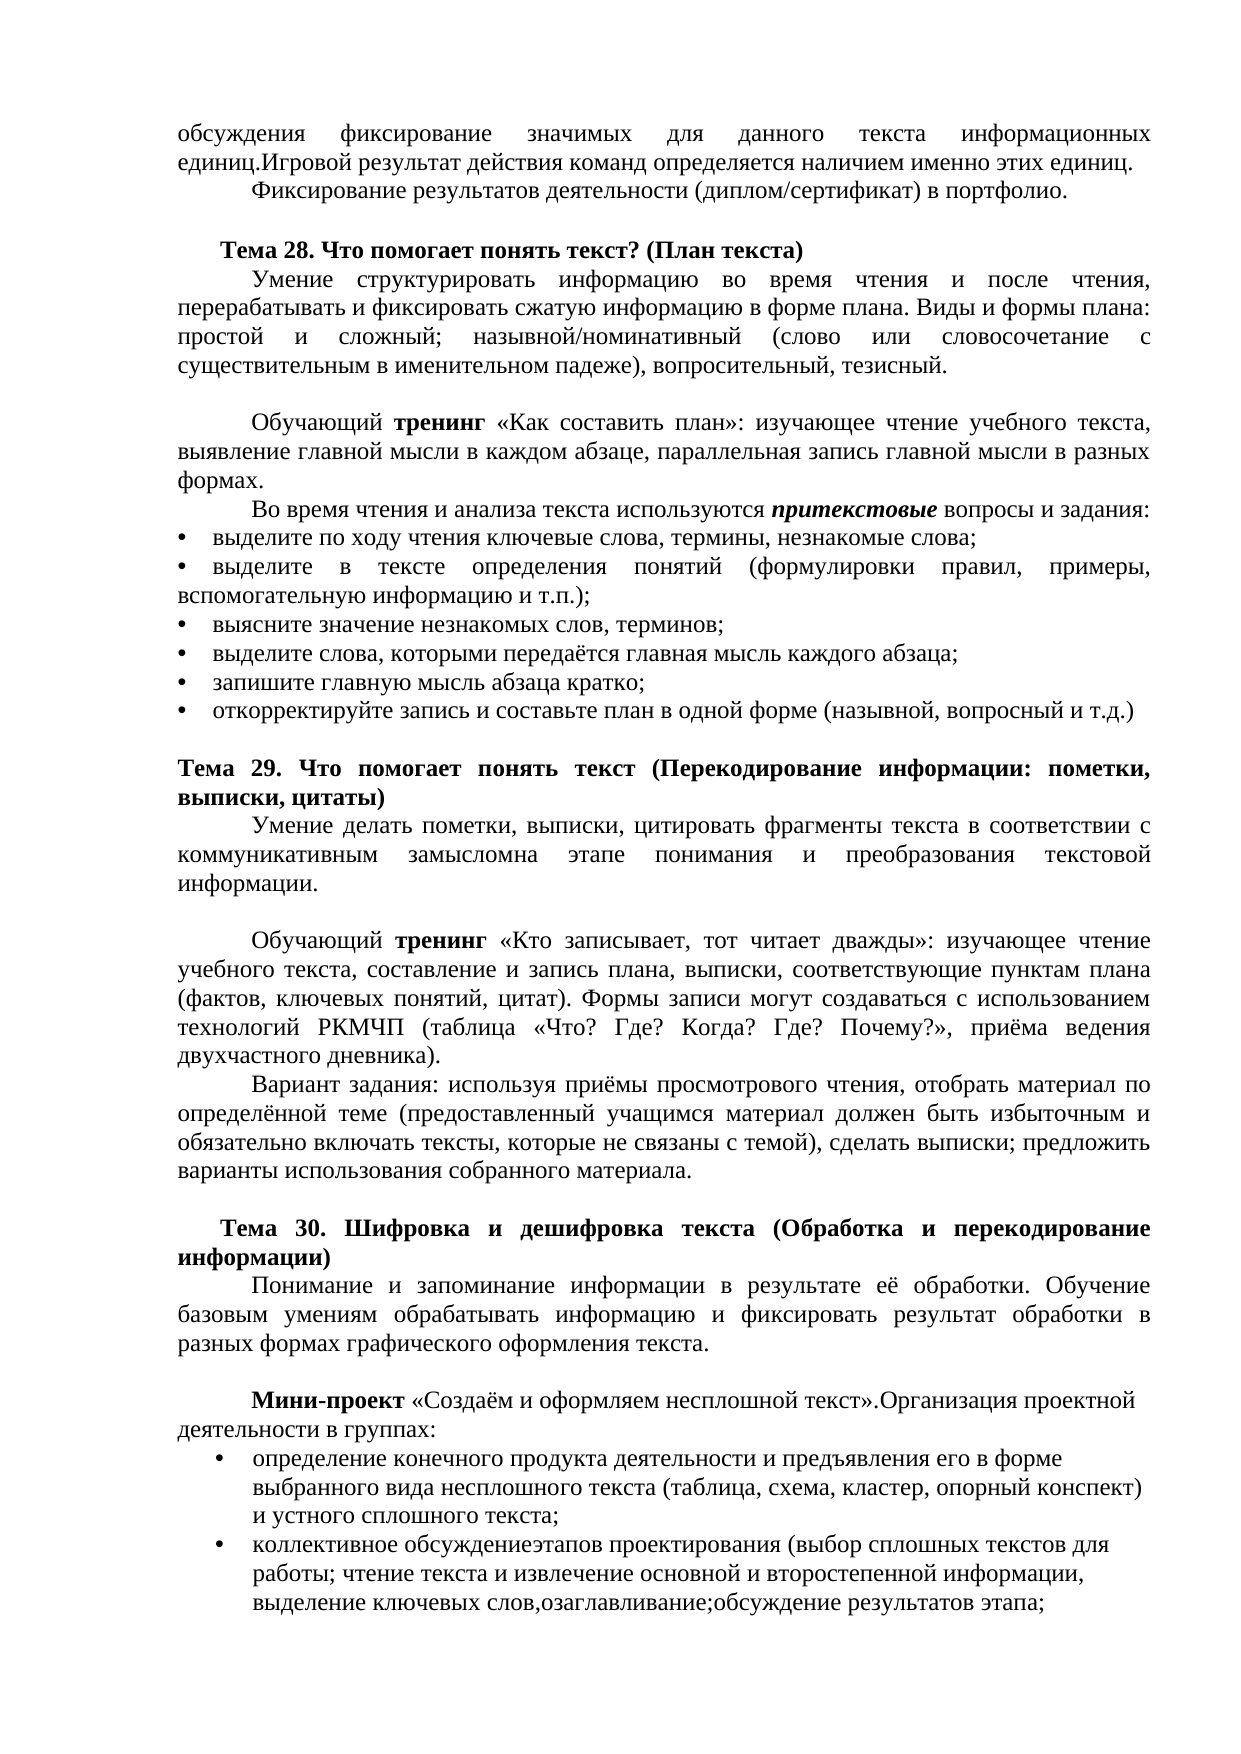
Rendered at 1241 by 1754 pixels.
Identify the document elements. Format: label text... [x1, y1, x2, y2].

text Мини-проект «Создаём и оформляем несплошной текст».Организация проектной деятельности в группах: [177, 1386, 1152, 1443]
text Во время чтения и анализа текста используются притекстовые вопросы и задания: [177, 494, 1152, 522]
text Обучающий тренинг «Как составить план»: изучающее чтение учебного текста, выявление главной мысли в каждом абзаце, параллельная запись главной мысли в разных формах. [177, 407, 1152, 494]
text Тема 28. Что помогает понять текст? (План текста) [177, 235, 1152, 264]
text Тема 30. Шифровка и дешифровка текста (Обработка и перекодирование информации) [177, 1213, 1152, 1271]
list определение конечного продукта деятельности и предъявления его в форме выбранного вида несплошного текста (таблица, схема, кластер, опорный конспект) и устного сплошного текста; [215, 1443, 1152, 1529]
text Фиксирование результатов деятельности (диплом/сертификат) в портфолио. [177, 176, 1152, 204]
text Вариант задания: используя приёмы просмотрового чтения, отобрать материал по определённой теме (предоставленный учащимся материал должен быть избыточным и обязательно включать тексты, которые не связаны с темой), сделать выписки; предложить варианты использования собранного материала. [177, 1069, 1152, 1184]
list запишите главную мысль абзаца кратко; [177, 667, 1152, 695]
list выясните значение незнакомых слов, терминов; [177, 609, 1152, 638]
text Обучающий тренинг «Кто записывает, тот читает дважды»: изучающее чтение учебного текста, составление и запись плана, выписки, соответствующие пунктам плана (фактов, ключевых понятий, цитат). Формы записи могут создаваться с использованием технологий РКМЧП (таблица «Что? Где? Когда? Где? Почему?», приёма ведения двухчастного дневника). [177, 926, 1152, 1069]
list выделите в тексте определения понятий (формулировки правил, примеры, вспомогательную информацию и т.п.); [177, 551, 1152, 609]
list выделите по ходу чтения ключевые слова, термины, незнакомые слова; [177, 522, 1152, 551]
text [177, 118, 1152, 176]
list выделите слова, которыми передаётся главная мысль каждого абзаца; [177, 638, 1152, 667]
text Тема 29. Что помогает понять текст (Перекодирование информации: пометки, выписки, цитаты) [177, 753, 1152, 811]
text Умение структурировать информацию во время чтения и после чтения, перерабатывать и фиксировать сжатую информацию в форме плана. Виды и формы плана: простой и сложный; назывной/номинативный (слово или словосочетание с существительным в именительном падеже), вопросительный, тезисный. [177, 264, 1152, 379]
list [215, 1529, 1152, 1616]
list откорректируйте запись и составьте план в одной форме (назывной, вопросный и т.д.) [177, 695, 1152, 724]
text Умение делать пометки, выписки, цитировать фрагменты текста в соответствии с коммуникативным замысломна этапе понимания и преобразования текстовой информации. [177, 839, 1152, 897]
text Понимание и запоминание информации в результате её обработки. Обучение базовым умениям обрабатывать информацию и фиксировать результат обработки в разных формах графического оформления текста. [177, 1271, 1152, 1357]
